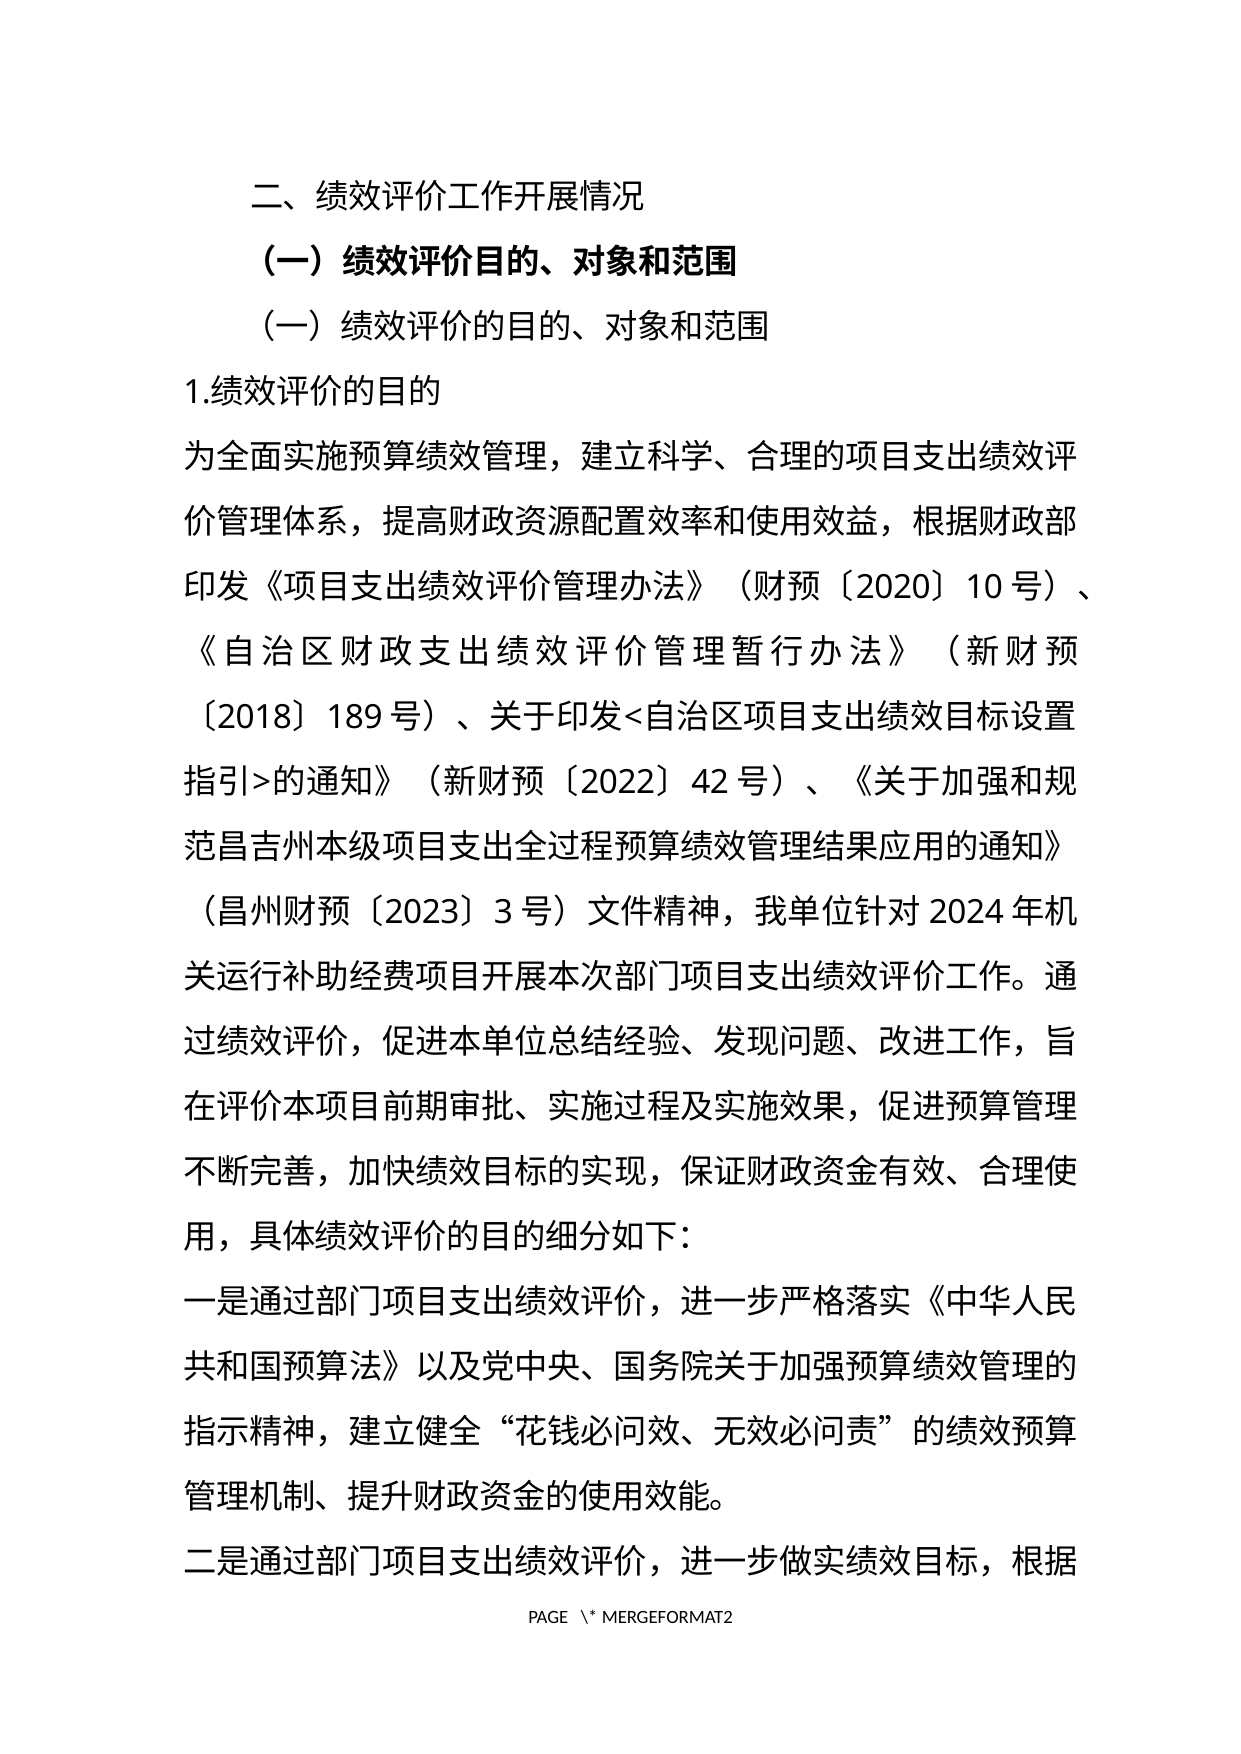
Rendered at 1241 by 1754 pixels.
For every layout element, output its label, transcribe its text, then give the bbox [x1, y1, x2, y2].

text （一）绩效评价目的、对象和范围 [183, 227, 1078, 292]
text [183, 292, 1078, 1592]
text 二、绩效评价工作开展情况 [183, 162, 1078, 227]
